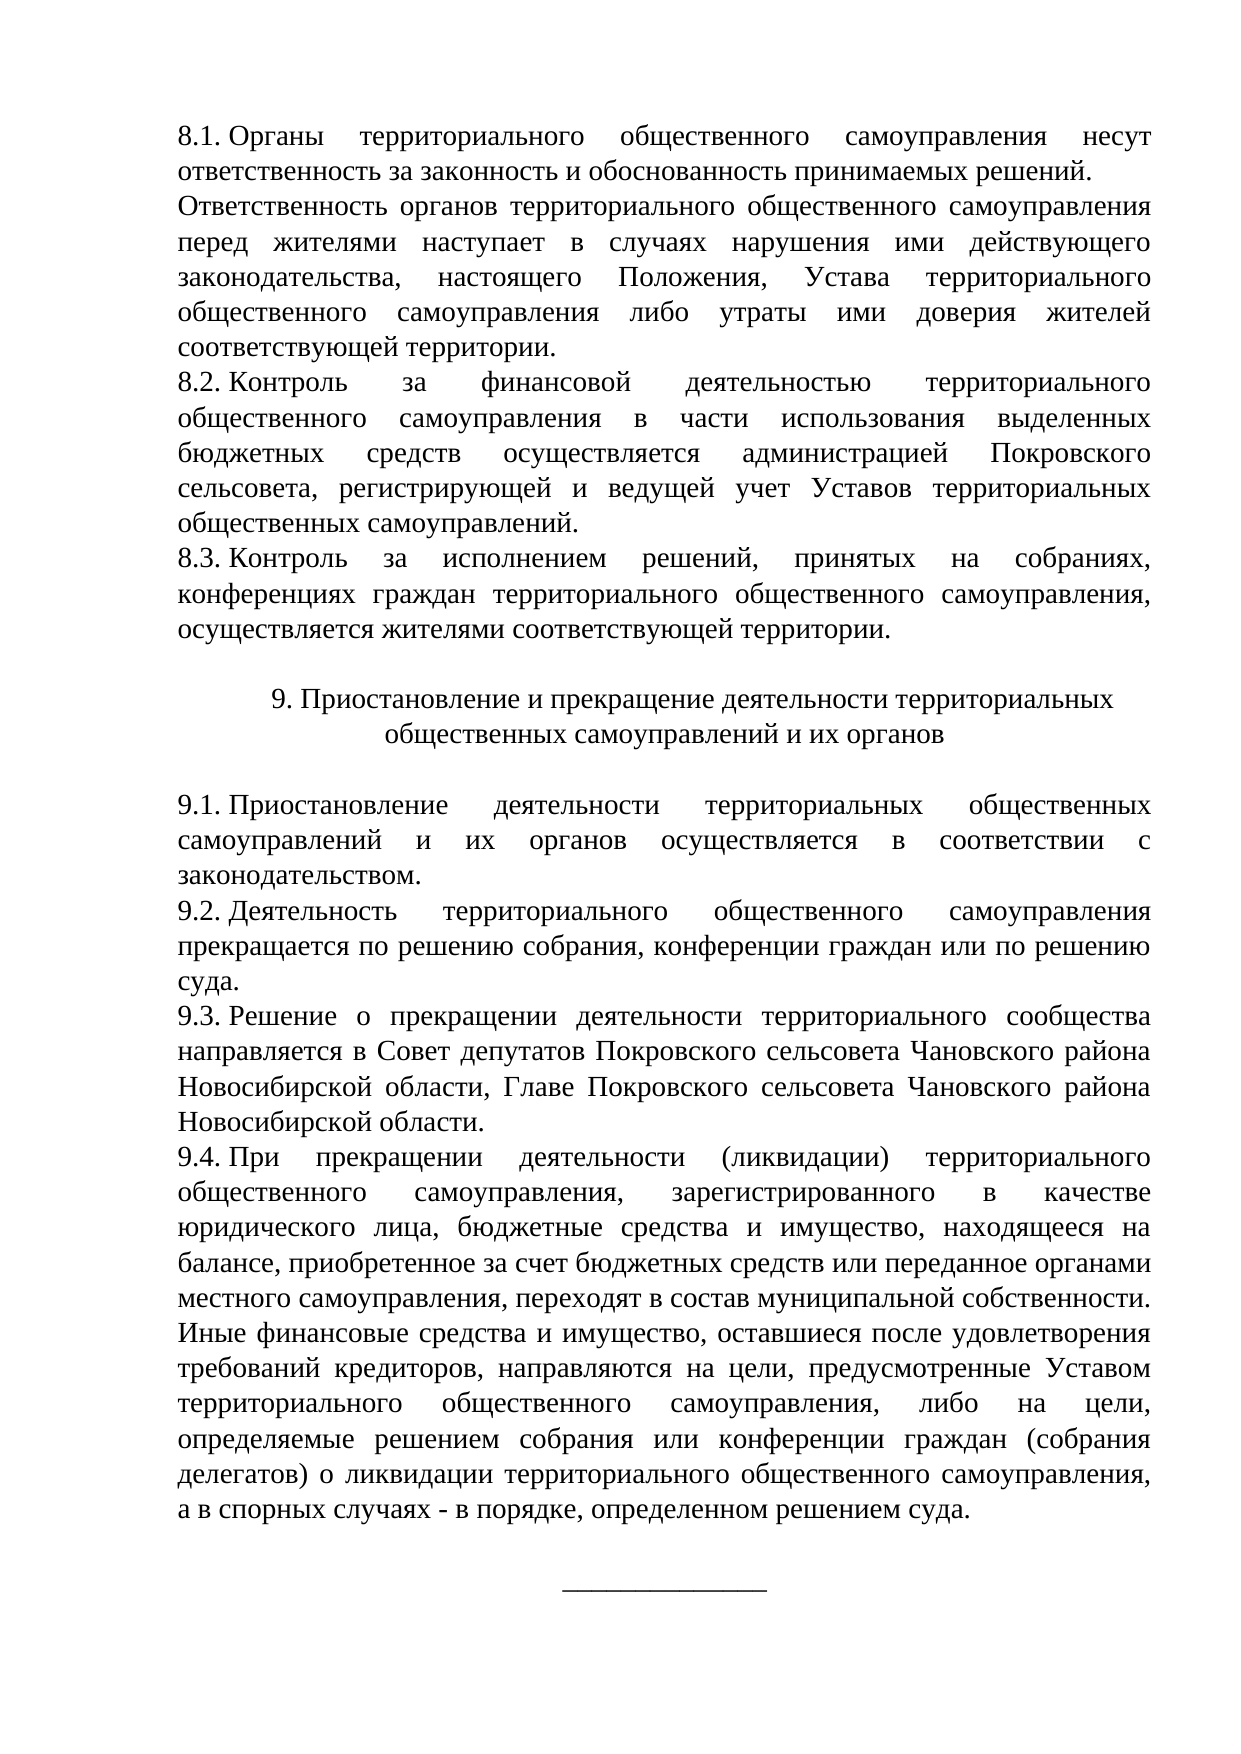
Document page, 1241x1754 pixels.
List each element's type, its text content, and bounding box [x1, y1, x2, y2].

text 8.2. Контроль за финансовой деятельностью территориального общественного самоуправления в части использования выделенных бюджетных средств осуществляется администрацией Покровского сельсовета, регистрирующей и ведущей учет Уставов территориальных общественных самоуправлений. [177, 364, 1152, 539]
text 8.3. Контроль за исполнением решений, принятых на собраниях, конференциях граждан территориального общественного самоуправления, осуществляется жителями соответствующей территории. [177, 541, 1152, 644]
text 9. Приостановление и прекращение деятельности территориальных общественных самоуправлений и их органов [177, 681, 1152, 750]
text 8.1. Органы территориального общественного самоуправления несут ответственность за законность и обоснованность принимаемых решений. [177, 118, 1152, 187]
text 9.2. Деятельность территориального общественного самоуправления прекращается по решению собрания, конференции граждан или по решению суда. [177, 893, 1152, 997]
text 9.3. Решение о прекращении деятельности территориального сообщества направляется в Совет депутатов Покровского сельсовета Чановского района Новосибирской области, Главе Покровского сельсовета Чановского района Новосибирской области. [177, 998, 1152, 1137]
text 9.4. При прекращении деятельности (ликвидации) территориального общественного самоуправления, зарегистрированного в качестве юридического лица, бюджетные средства и имущество, находящееся на балансе, приобретенное за счет бюджетных средств или переданное органами местного самоуправления, переходят в состав муниципальной собственности. [177, 1139, 1152, 1313]
text Ответственность органов территориального общественного самоуправления перед жителями наступает в случаях нарушения ими действующего законодательства, настоящего Положения, Устава территориального общественного самоуправления либо утраты ими доверия жителей соответствующей территории. [177, 188, 1152, 363]
text Иные финансовые средства и имущество, оставшиеся после удовлетворения требований кредиторов, направляются на цели, предусмотренные Уставом территориального общественного самоуправления, либо на цели, определяемые решением собрания или конференции граждан (собрания делегатов) о ликвидации территориального общественного самоуправления, а в спорных случаях - в порядке, определенном решением суда. [177, 1315, 1152, 1525]
text ______________ [177, 1562, 1152, 1595]
text 9.1. Приостановление деятельности территориальных общественных самоуправлений и их органов осуществляется в соответствии с законодательством. [177, 787, 1152, 891]
